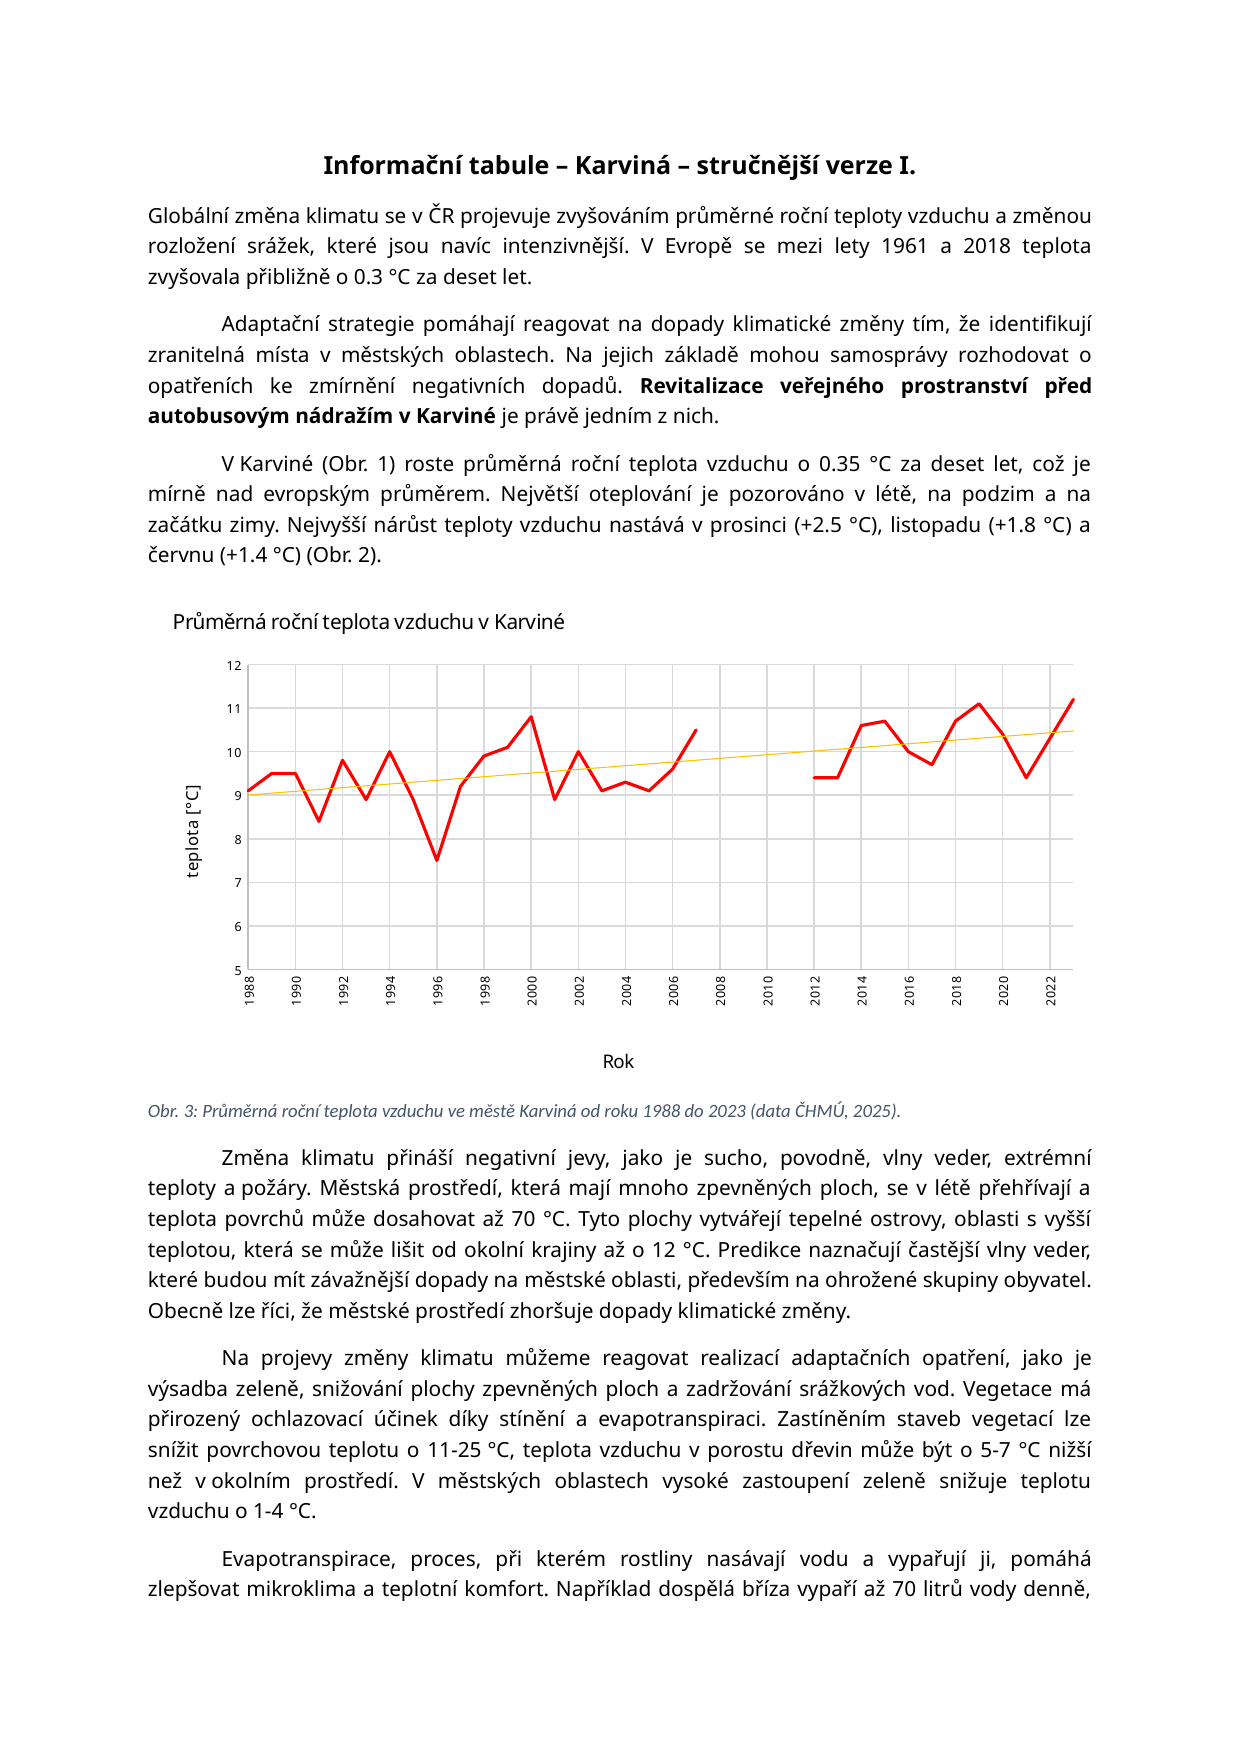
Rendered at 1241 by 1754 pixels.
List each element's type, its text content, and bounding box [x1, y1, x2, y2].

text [148, 1544, 1093, 1603]
text Adaptační strategie pomáhají reagovat na dopady klimatické změny tím, že identifikují zranitelná místa v městských oblastech. Na jejich základě mohou samosprávy rozhodovat o opatřeních ke zmírnění negativních dopadů. Revitalizace veřejného prostranství před autobusovým nádražím v Karviné je právě jedním z nich. [148, 309, 1093, 430]
text V Karviné (Obr. 1) roste průměrná roční teplota vzduchu o 0.35 °C za deset let, což je mírně nad evropským průměrem. Největší oteplování je pozorováno v létě, na podzim a na začátku zimy. Nejvyšší nárůst teploty vzduchu nastává v prosinci (+2.5 °C), listopadu (+1.8 °C) a červnu (+1.4 °C) (Obr. 2). [148, 449, 1093, 569]
text Informační tabule – Karviná – stručnější verze I. [148, 148, 1093, 182]
text Na projevy změny klimatu můžeme reagovat realizací adaptačních opatření, jako je výsadba zeleně, snižování plochy zpevněných ploch a zadržování srážkových vod. Vegetace má přirozený ochlazovací účinek díky stínění a evapotranspiraci. Zastíněním staveb vegetací lze snížit povrchovou teplotu o 11-25 °C, teplota vzduchu v porostu dřevin může být o 5-7 °C nižší než v okolním prostředí. V městských oblastech vysoké zastoupení zeleně snižuje teplotu vzduchu o 1-4 °C. [148, 1343, 1093, 1525]
text Změna klimatu přináší negativní jevy, jako je sucho, povodně, vlny veder, extrémní teploty a požáry. Městská prostředí, která mají mnoho zpevněných ploch, se v létě přehřívají a teplota povrchů může dosahovat až 70 °C. Tyto plochy vytvářejí tepelné ostrovy, oblasti s vyšší teplotou, která se může lišit od okolní krajiny až o 12 °C. Predikce naznačují častější vlny veder, které budou mít závažnější dopady na městské oblasti, především na ohrožené skupiny obyvatel. Obecně lze říci, že městské prostředí zhoršuje dopady klimatické změny. [148, 1143, 1093, 1324]
text Globální změna klimatu se v ČR projevuje zvyšováním průměrné roční teploty vzduchu a změnou rozložení srážek, které jsou navíc intenzivnější. V Evropě se mezi lety 1961 a 2018 teplota zvyšovala přibližně o 0.3 °C za deset let. [148, 201, 1093, 291]
